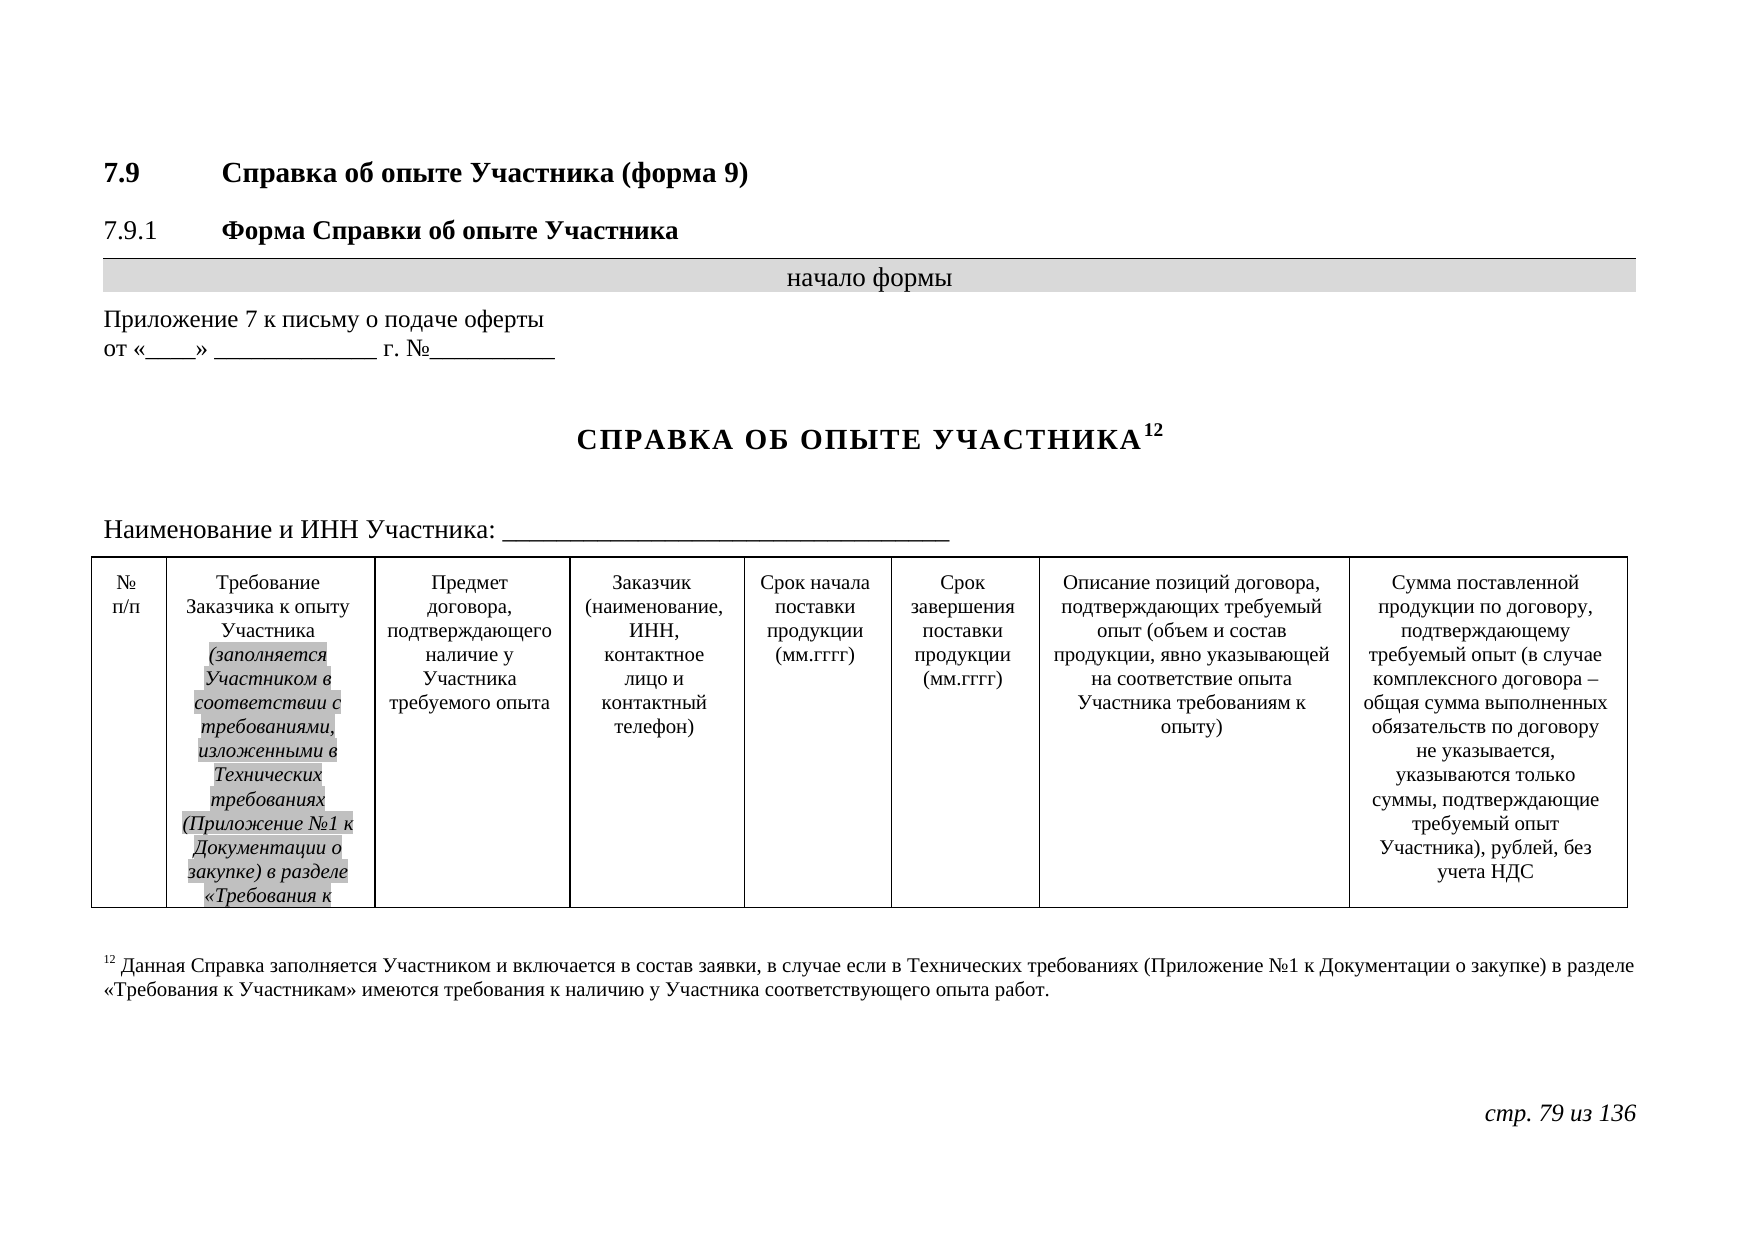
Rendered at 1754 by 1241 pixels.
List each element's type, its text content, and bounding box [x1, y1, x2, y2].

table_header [376, 558, 569, 907]
table_header № п/п [92, 558, 166, 907]
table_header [1040, 558, 1349, 907]
text начало формы [103, 259, 1636, 292]
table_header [571, 558, 744, 907]
text Справка об опыте Участника [103, 418, 1636, 457]
subtitle Справка об опыте Участника (форма 9) [103, 156, 1639, 189]
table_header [892, 558, 1039, 907]
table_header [167, 558, 374, 907]
text Наименование и ИНН Участника: _________________________________ [103, 513, 1636, 544]
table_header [745, 558, 891, 907]
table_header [1350, 558, 1627, 907]
text Приложение 7 к письму о подаче оферты от «____» _____________ г. №__________ [103, 304, 1636, 362]
text Форма Справки об опыте Участника [103, 214, 1636, 245]
